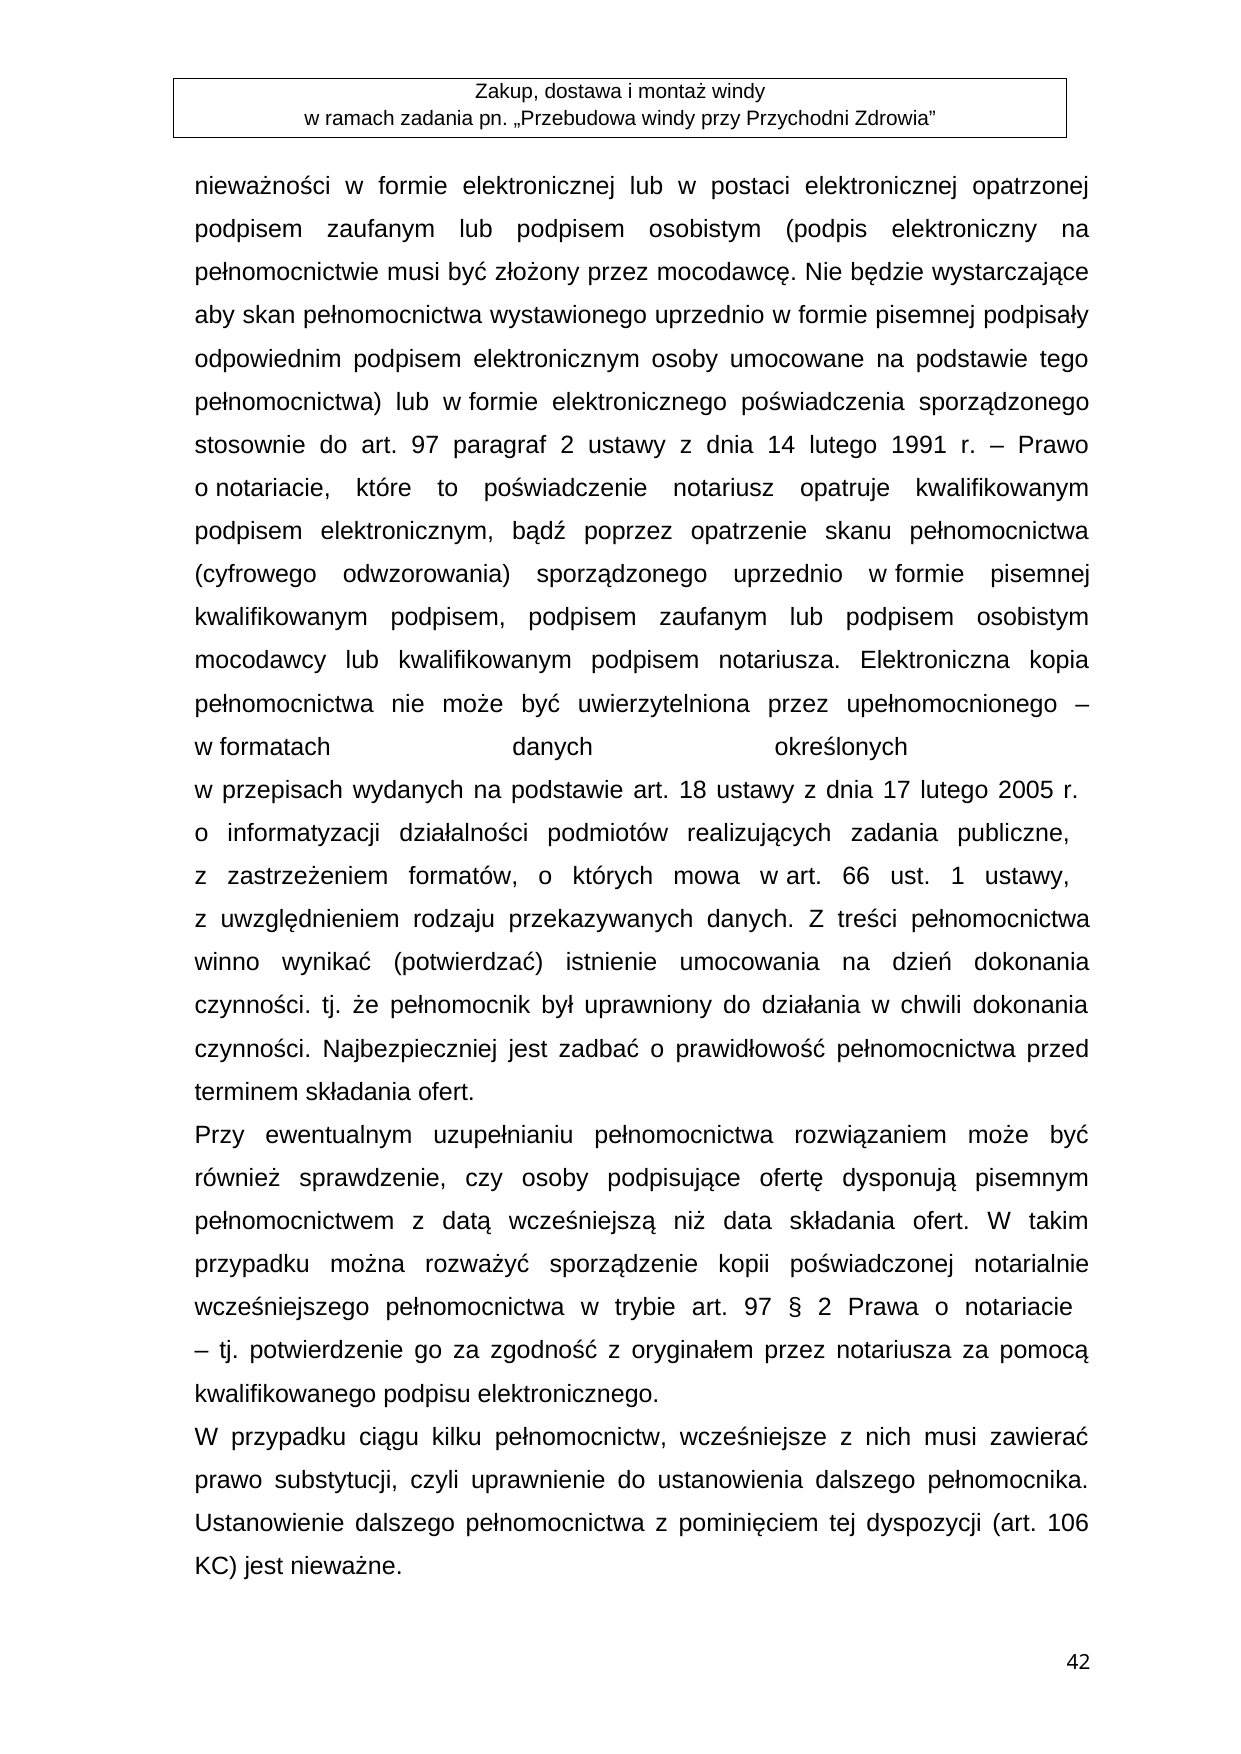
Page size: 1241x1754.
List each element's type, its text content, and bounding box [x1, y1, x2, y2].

text Przy ewentualnym uzupełnianiu pełnomocnictwa rozwiązaniem może być również sprawdzenie, czy osoby podpisujące ofertę dysponują pisemnym pełnomocnictwem z datą wcześniejszą niż data składania ofert. W takim przypadku można rozważyć sporządzenie kopii poświadczonej notarialnie wcześniejszego pełnomocnictwa w trybie art. 97 § 2 Prawa o notariacie – tj. potwierdzenie go za zgodność z oryginałem przez notariusza za pomocą kwalifikowanego podpisu elektronicznego. [194, 1120, 1090, 1407]
text W przypadku ciągu kilku pełnomocnictw, wcześniejsze z nich musi zawierać prawo substytucji, czyli uprawnienie do ustanowienia dalszego pełnomocnika. Ustanowienie dalszego pełnomocnictwa z pominięciem tej dyspozycji (art. 106 KC) jest nieważne. [194, 1422, 1090, 1580]
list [157, 171, 1090, 1105]
